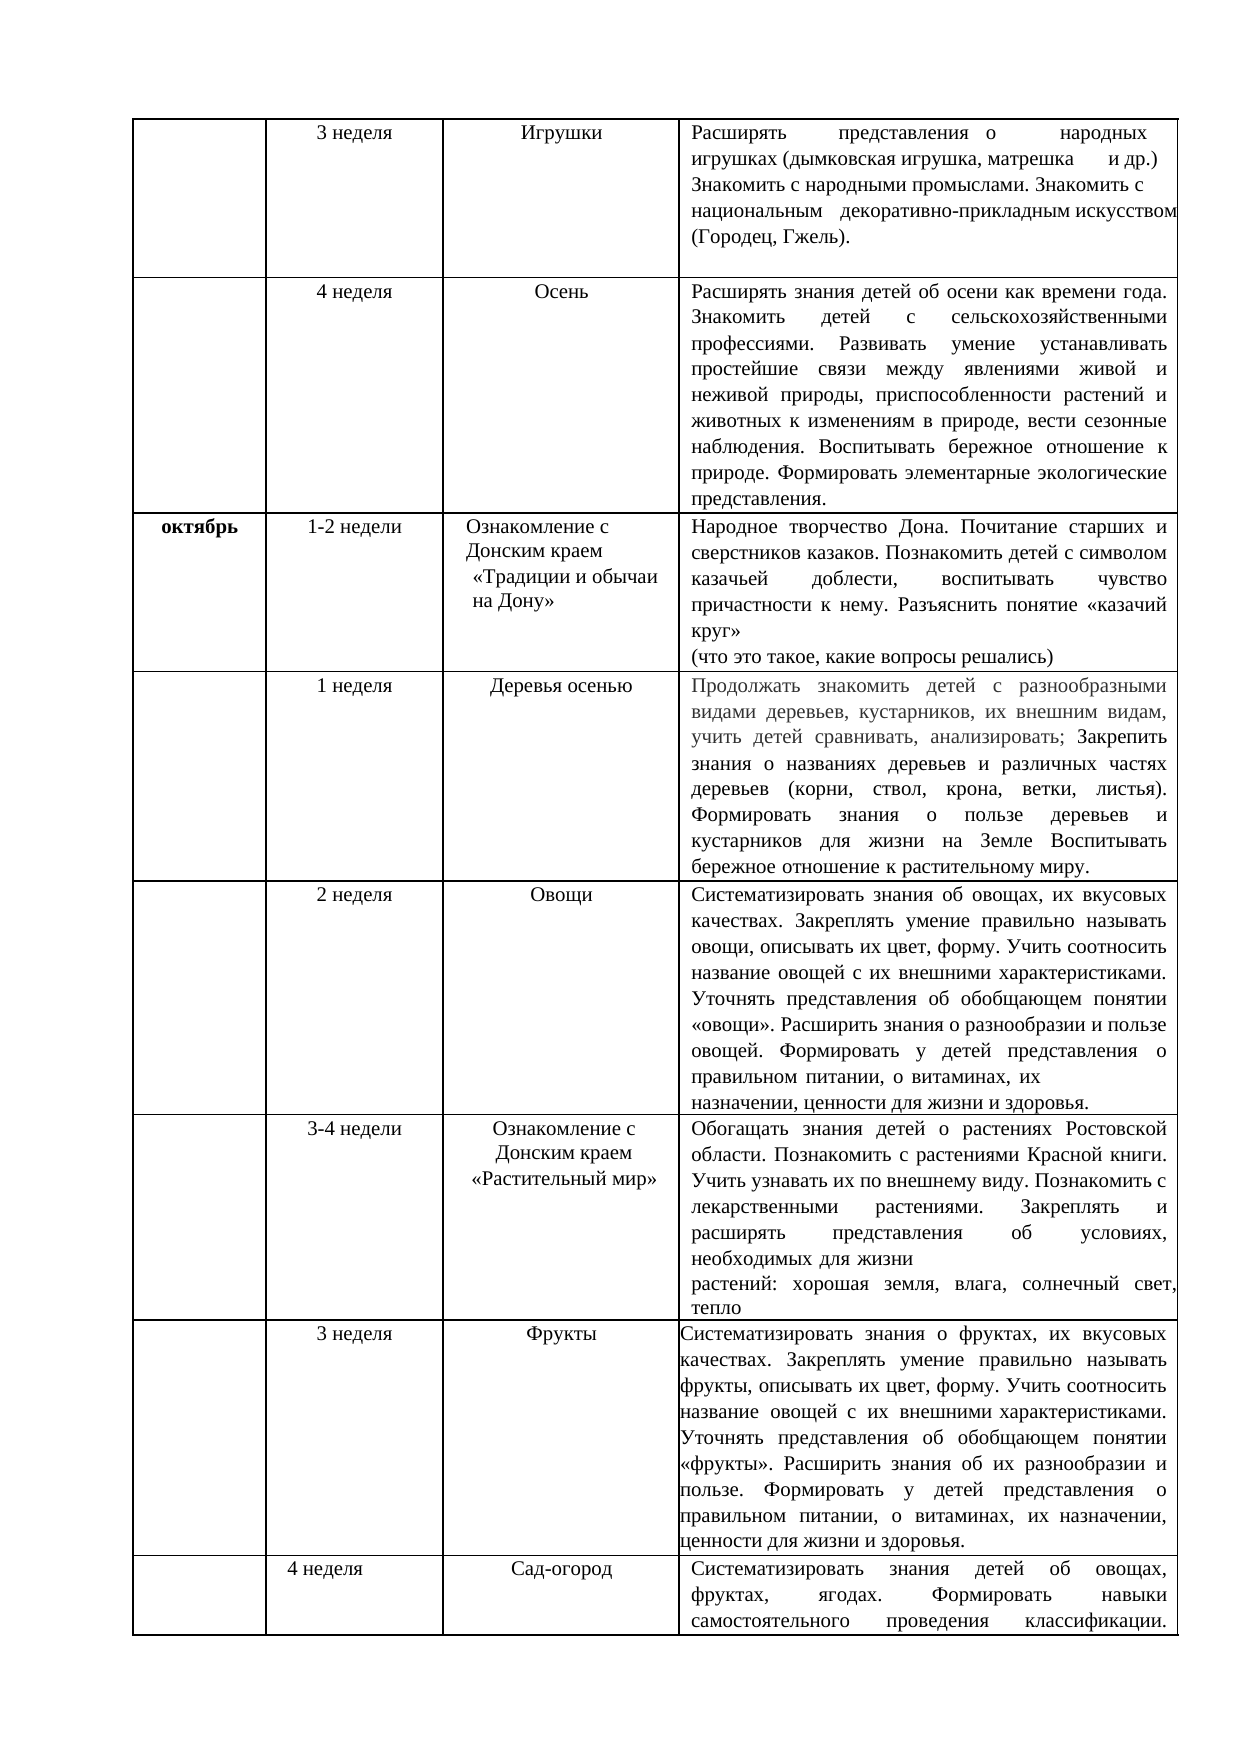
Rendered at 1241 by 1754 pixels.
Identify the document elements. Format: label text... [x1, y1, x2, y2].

table_cell 4 неделя [267, 278, 442, 512]
table_cell Ознакомление с Донским краем «Традиции и обычаи на Дону» [444, 514, 678, 671]
table_cell 3 неделя [267, 120, 442, 277]
table_cell 3-4 недели [267, 1115, 442, 1319]
table_cell 3 неделя [267, 1321, 442, 1554]
table_cell [134, 882, 265, 1114]
table_cell 1-2 недели [267, 514, 442, 671]
table_cell Осень [444, 278, 678, 512]
table_cell Продолжать знакомить детей с разнообразными видами деревьев, кустарников, их внешним видам, учить детей сравнивать, анализировать; Закрепить знания о названиях деревьев и различных частях деревьев (корни, ствол, крона, ветки, листья). Формировать знания о пользе деревьев и кустарников для жизни на Земле Воспитывать бережное отношение к растительному миру. [680, 672, 1177, 880]
table_cell Сад-огород [444, 1556, 678, 1634]
table_cell Ознакомление с Донским краем «Растительный мир» [444, 1115, 678, 1319]
table_cell [134, 1321, 265, 1554]
table_cell [134, 1115, 265, 1319]
table_cell Обогащать знания детей о растениях Ростовской области. Познакомить с растениями Красной книги. Учить узнавать их по внешнему виду. Познакомить с лекарственными растениями. Закреплять и расширять представления об условиях, необходимых для жизни растений: хорошая земля, влага, солнечный свет, тепло [680, 1115, 1177, 1319]
table_cell октябрь [134, 514, 265, 671]
table_cell 2 неделя [267, 882, 442, 1114]
table_cell Расширять представления о народных игрушках (дымковская игрушка, матрешка и др.) Знакомить с народными промыслами. Знакомить с национальным декоративно-прикладным искусством (Городец, Гжель). [680, 120, 1177, 277]
table_cell [134, 1556, 265, 1634]
table_cell Расширять знания детей об осени как времени года. Знакомить детей с сельскохозяйственными профессиями. Развивать умение устанавливать простейшие связи между явлениями живой и неживой природы, приспособленности растений и животных к изменениям в природе, вести сезонные наблюдения. Воспитывать бережное отношение к природе. Формировать элементарные экологические представления. [680, 278, 1177, 512]
table_cell [134, 120, 265, 277]
table_cell Фрукты [444, 1321, 678, 1554]
table_cell Систематизировать знания об овощах, их вкусовых качествах. Закреплять умение правильно называть овощи, описывать их цвет, форму. Учить соотносить название овощей с их внешними характеристиками. Уточнять представления об обобщающем понятии «овощи». Расширить знания о разнообразии и пользе овощей. Формировать у детей представления о правильном питании, о витаминах, их назначении, ценности для жизни и здоровья. [680, 882, 1177, 1114]
table_cell Игрушки [444, 120, 678, 277]
table_cell [134, 278, 265, 512]
table_cell Систематизировать знания о фруктах, их вкусовых качествах. Закреплять умение правильно называть фрукты, описывать их цвет, форму. Учить соотносить название овощей с их внешними характеристиками. Уточнять представления об обобщающем понятии «фрукты». Расширить знания об их разнообразии и пользе. Формировать у детей представления о правильном питании, о витаминах, их назначении, ценности для жизни и здоровья. [680, 1321, 1177, 1554]
table_cell Деревья осенью [444, 672, 678, 880]
table_cell Овощи [444, 882, 678, 1114]
table_cell 4 неделя [267, 1556, 442, 1634]
table_cell Народное творчество Дона. Почитание старших и сверстников казаков. Познакомить детей с символом казачьей доблести, воспитывать чувство причастности к нему. Разъяснить понятие «казачий круг» (что это такое, какие вопросы решались) [680, 514, 1177, 671]
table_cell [680, 1556, 1177, 1634]
table_cell [134, 672, 265, 880]
table_cell 1 неделя [267, 672, 442, 880]
